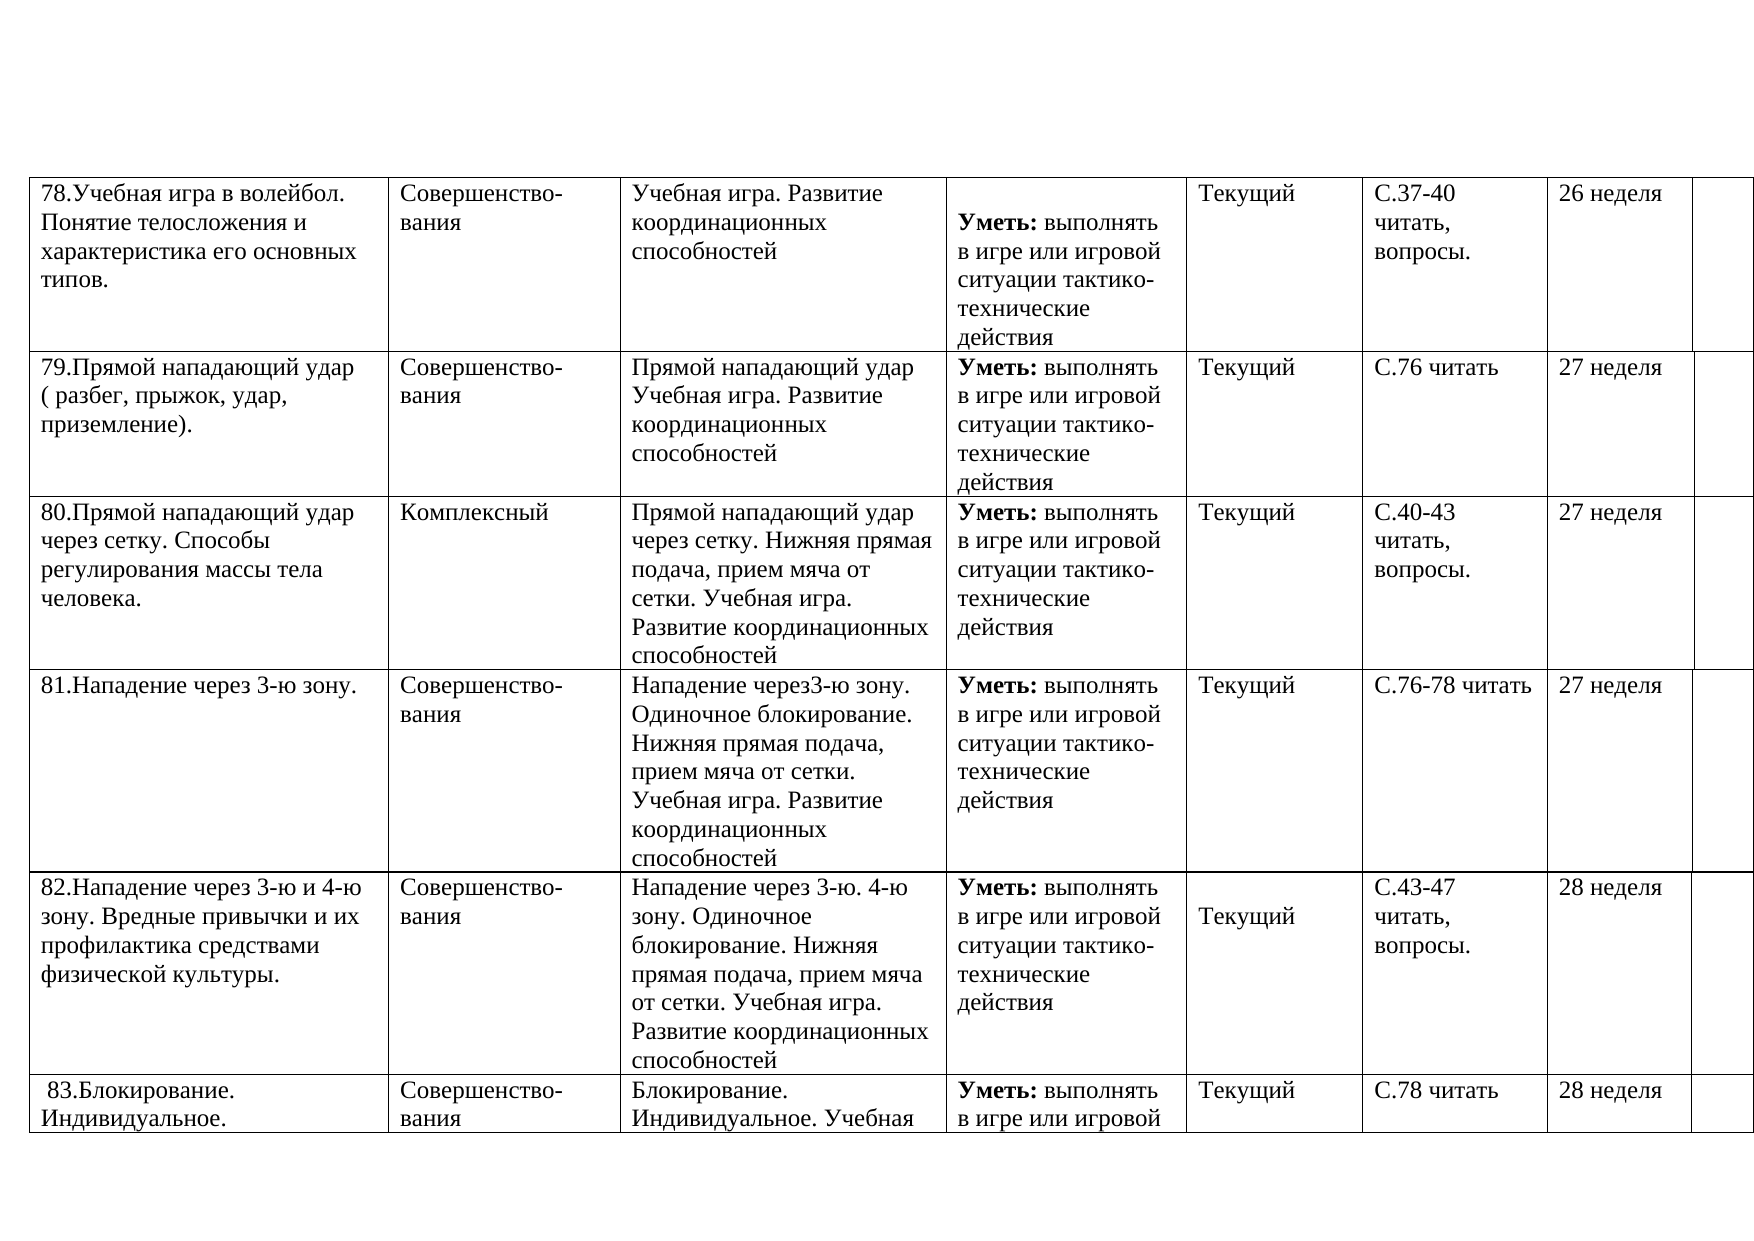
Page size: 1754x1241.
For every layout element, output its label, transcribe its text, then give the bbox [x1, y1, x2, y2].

table_cell Уметь: выполнять в игре или игровой ситуации тактико-технические действия [947, 670, 1186, 871]
table_cell Совершенство-вания [389, 178, 620, 351]
table_cell 27 неделя [1548, 352, 1694, 496]
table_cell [30, 1075, 388, 1132]
table_cell С.40-43 читать, вопросы. [1363, 497, 1547, 669]
table_cell 78.Учебная игра в волейбол. Понятие телосложения и характеристика его основных типов. [30, 178, 388, 351]
table_cell Текущий [1187, 178, 1362, 351]
table_cell [1692, 1075, 1753, 1132]
table_cell С.78 читать [1363, 1075, 1547, 1132]
table_cell 28 неделя [1548, 873, 1691, 1074]
table_cell Нападение через 3-ю. 4-ю зону. Одиночное блокирование. Нижняя прямая подача, прием мяча от сетки. Учебная игра. Развитие координационных способностей [621, 873, 946, 1074]
table_cell 81.Нападение через 3-ю зону. [30, 670, 388, 871]
table_cell 80.Прямой нападающий удар через сетку. Способы регулирования массы тела человека. [30, 497, 388, 669]
table_cell Совершенство-вания [389, 873, 620, 1074]
table_cell С.76-78 читать [1363, 670, 1547, 871]
table_cell Уметь: выполнять в игре или игровой ситуации тактико-технические действия [947, 352, 1186, 496]
table_cell Текущий [1187, 352, 1362, 496]
table_cell 27 неделя [1548, 670, 1692, 871]
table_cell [947, 1075, 1186, 1132]
table_cell [1692, 873, 1753, 1074]
table_cell [1693, 670, 1753, 871]
table_cell 28 неделя [1548, 1075, 1691, 1132]
table_cell Текущий [1187, 873, 1362, 1074]
table_cell Текущий [1187, 497, 1362, 669]
table_cell [1695, 352, 1753, 496]
table_cell 79.Прямой нападающий удар ( разбег, прыжок, удар, приземление). [30, 352, 388, 496]
table_cell Уметь: выполнять в игре или игровой ситуации тактико-технические действия [947, 178, 1186, 351]
table_cell Текущий [1187, 1075, 1362, 1132]
table_cell [1693, 178, 1753, 351]
table_cell Совершенство-вания [389, 670, 620, 871]
table_cell 82.Нападение через 3-ю и 4-ю зону. Вредные привычки и их профилактика средствами физической культуры. [30, 873, 388, 1074]
table_cell Комплексный [389, 497, 620, 669]
table_cell Прямой нападающий удар через сетку. Нижняя прямая подача, прием мяча от сетки. Учебная игра. Развитие координационных способностей [621, 497, 946, 669]
table_cell 26 неделя [1548, 178, 1692, 351]
table_cell С.43-47 читать, вопросы. [1363, 873, 1547, 1074]
table_cell Нападение через3-ю зону. Одиночное блокирование. Нижняя прямая подача, прием мяча от сетки. Учебная игра. Развитие координационных способностей [621, 670, 946, 871]
table_cell [1695, 497, 1753, 669]
table_cell Учебная игра. Развитие координационных способностей [621, 178, 946, 351]
table_cell С.37-40 читать, вопросы. [1363, 178, 1547, 351]
table_cell Уметь: выполнять в игре или игровой ситуации тактико-технические действия [947, 497, 1186, 669]
table_cell С.76 читать [1363, 352, 1547, 496]
table_cell Текущий [1187, 670, 1362, 871]
table_cell 27 неделя [1548, 497, 1694, 669]
table_cell Уметь: выполнять в игре или игровой ситуации тактико-технические действия [947, 873, 1186, 1074]
table_cell Прямой нападающий удар Учебная игра. Развитие координационных способностей [621, 352, 946, 496]
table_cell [621, 1075, 946, 1132]
table_cell Совершенство-вания [389, 1075, 620, 1132]
table_cell Совершенство-вания [389, 352, 620, 496]
